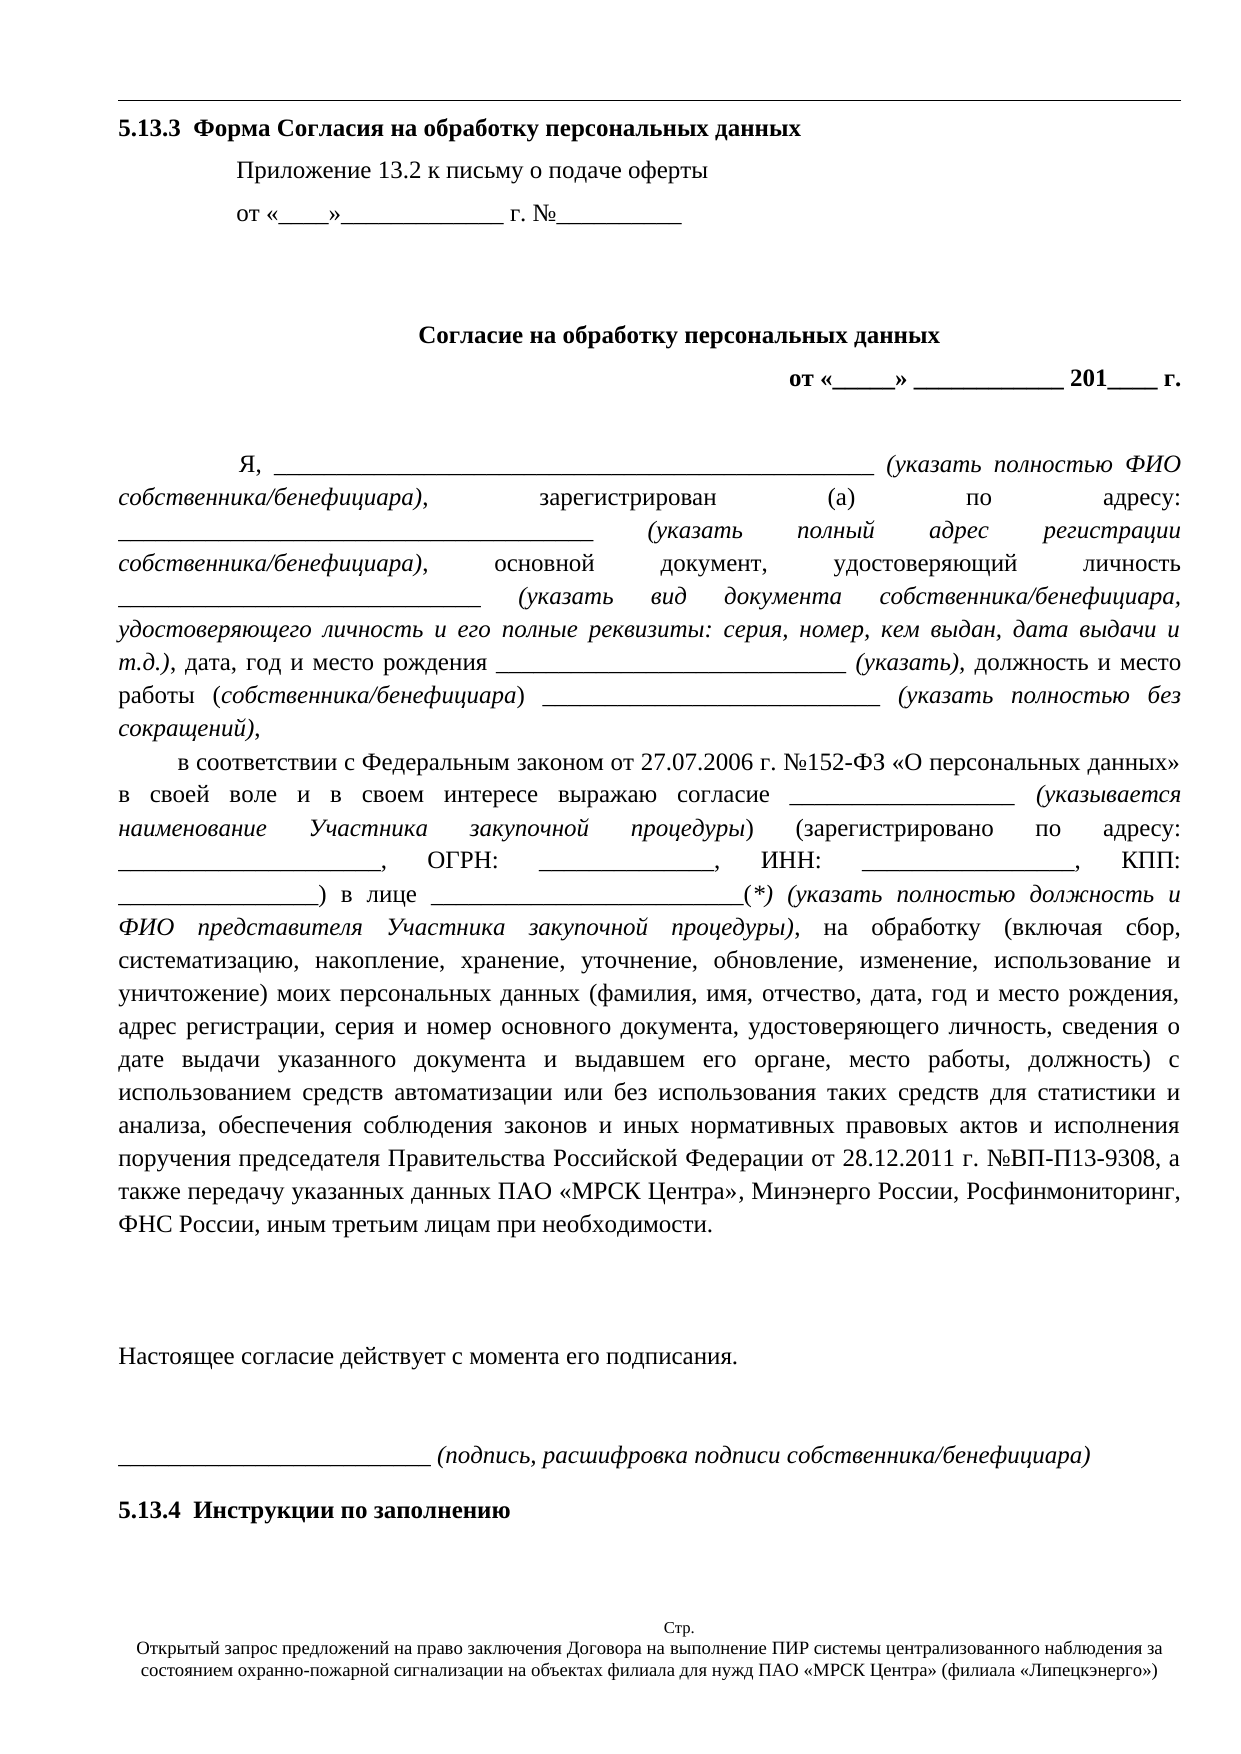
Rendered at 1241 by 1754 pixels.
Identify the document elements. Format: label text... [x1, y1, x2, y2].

text Согласие на обработку персональных данных [118, 320, 1181, 349]
text Приложение 13.2 к письму о подаче оферты от «____»_____________ г. №__________ [236, 155, 1181, 227]
subtitle Инструкции по заполнению [118, 1496, 1181, 1524]
text от «_____» ____________ 201____ г. [118, 363, 1181, 392]
subtitle Форма Согласия на обработку персональных данных [118, 113, 1181, 142]
text Я, ________________________________________________ (указать полностью ФИО собственника/бенефициара), зарегистрирован (а) по адресу: ______________________________________ (указать полный адрес регистрации собственника/бенефициара), основной документ, удостоверяющий личность _____________________________ (указать вид документа собственника/бенефициара, удостоверяющего личность и его полные реквизиты: серия, номер, кем выдан, дата выдачи и т.д.), дата, год и место рождения ____________________________ (указать), должность и место работы (собственника/бенефициара) ___________________________ (указать полностью без сокращений), [118, 449, 1181, 742]
text в соответствии с Федеральным законом от 27.07.2006 г. №152-ФЗ «О персональных данных» в своей воле и в своем интересе выражаю согласие __________________ (указывается наименование Участника закупочной процедуры) (зарегистрировано по адресу: _____________________, ОГРН: ______________, ИНН: _________________, КПП: ________________) в лице _________________________(*) (указать полностью должность и ФИО представителя Участника закупочной процедуры), на обработку (включая сбор, систематизацию, накопление, хранение, уточнение, обновление, изменение, использование и уничтожение) моих персональных данных (фамилия, имя, отчество, дата, год и место рождения, адрес регистрации, серия и номер основного документа, удостоверяющего личность, сведения о дате выдачи указанного документа и выдавшем его органе, место работы, должность) с использованием средств автоматизации или без использования таких средств для статистики и анализа, обеспечения соблюдения законов и иных нормативных правовых актов и исполнения поручения председателя Правительства Российской Федерации от 28.12.2011 г. №ВП-П13-9308, а также передачу указанных данных ПАО «МРСК Центра», Минэнерго России, Росфинмониторинг, ФНС России, иным третьим лицам при необходимости. [118, 747, 1181, 1238]
text Настоящее согласие действует с момента его подписания. [118, 1341, 1181, 1370]
text _________________________ (подпись, расшифровка подписи собственника/бенефициара) [118, 1440, 1181, 1469]
